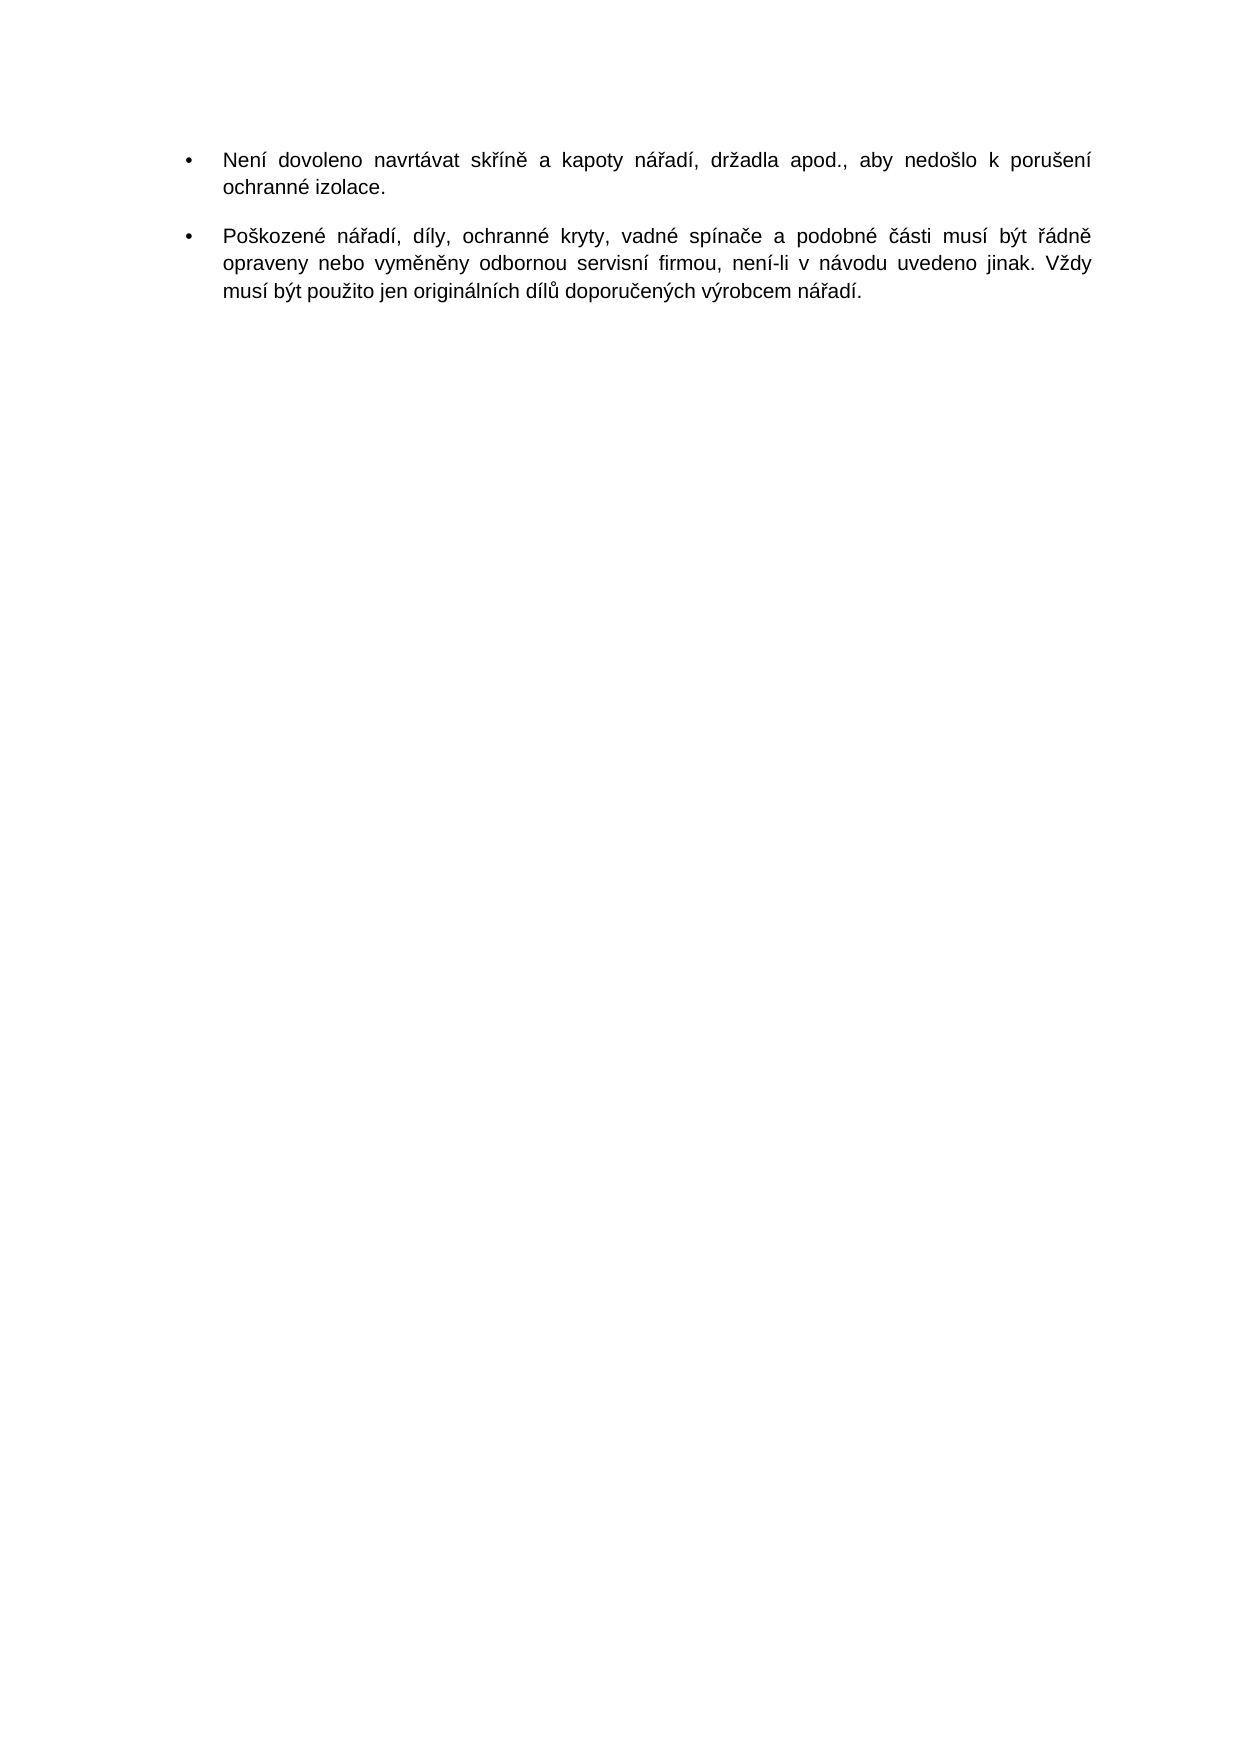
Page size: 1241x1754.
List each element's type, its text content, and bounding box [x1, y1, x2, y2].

list Není dovoleno navrtávat skříně a kapoty nářadí, držadla apod., aby nedošlo k porušení ochranné izolace. [185, 148, 1093, 199]
list Poškozené nářadí, díly, ochranné kryty, vadné spínače a podobné části musí být řádně opraveny nebo vyměněny odbornou servisní firmou, není-li v návodu uvedeno jinak. Vždy musí být použito jen originálních dílů doporučených výrobcem nářadí. [185, 223, 1093, 302]
